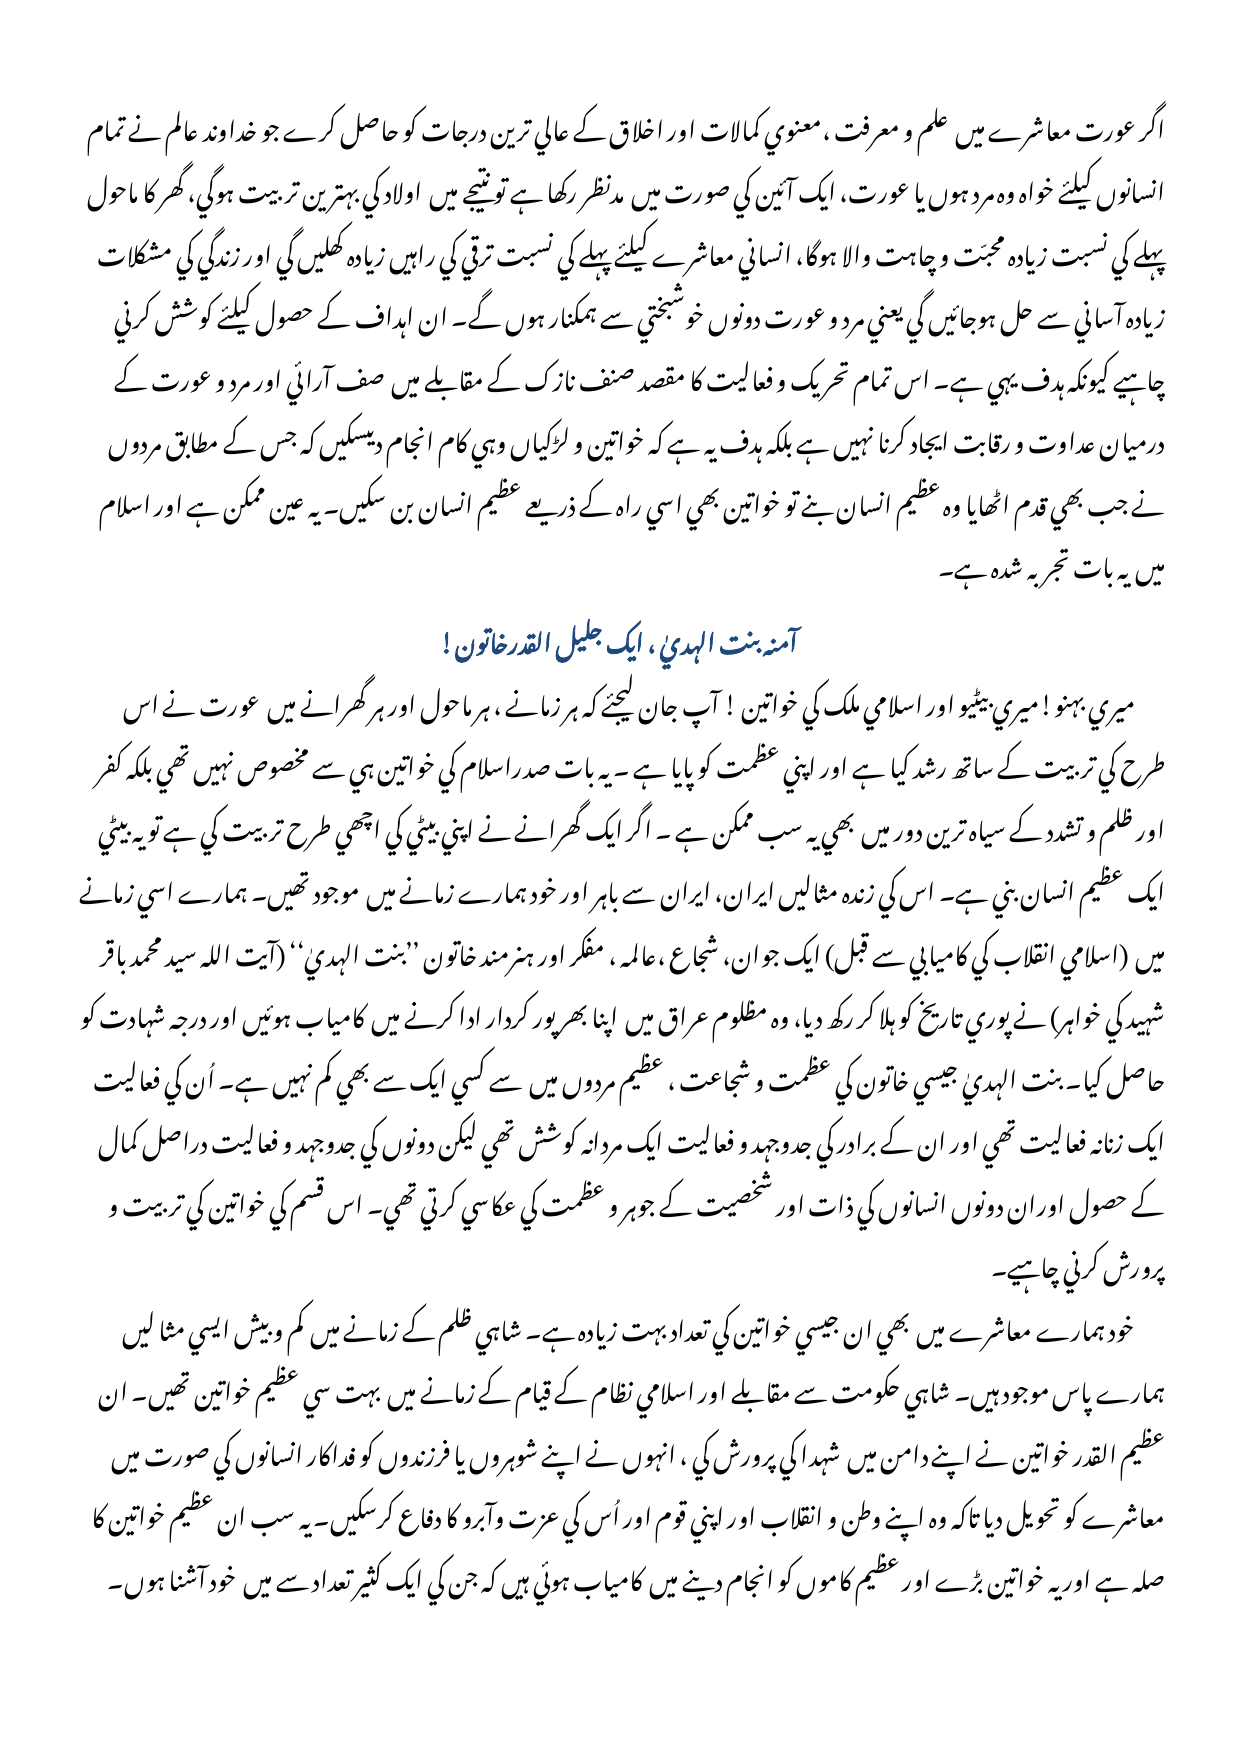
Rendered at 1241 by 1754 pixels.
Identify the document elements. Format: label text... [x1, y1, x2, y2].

subtitle آمنہ بنت الہديٰ ، ايک جليل القدرخاتون! [75, 606, 1165, 669]
text ميري بہنو!ميري بيٹيو اور اسلامي ملک کي خواتين ! آپ جان ليجئے کہ ہر زمانے ، ہر ماحول اور ہر گھرانے ميں عورت نے اس طرح کي تربيت کے ساتھ رشد کيا ہے اور اپني عظمت کو پايا ہے ۔ يہ بات صدراسلام کي خواتين ہي سے مخصوص نہيں تھي بلکہ کفر اور ظلم و تشدد کے سياہ ترين دور ميں بھي يہ سب ممکن ہے ۔ اگر ايک گھرانے نے اپني بيٹي کي اچھي طرح تربيت کي ہے تو يہ بيٹي ايک عظيم انسان بني ہے۔ اس کي زندہ مثاليں ايران، ايران سے باہر اور خود ہمارے زمانے ميں موجود تھيں۔ ہمارے اسي زمانے ميں (اسلامي انقلاب کي کاميابي سے قبل) ايک جوان، شجاع ،عالمہ ، مفکر اور ہنرمند خاتون ’’بنت الہديٰ‘‘ (آيت اللہ سيد محمد باقر شہيد کي خواہر) نے پوري تاريخ کو ہلا کر رکھ ديا، وہ مظلوم عراق ميں اپنا بھرپور کردار ادا کرنے ميں کامياب ہوئيں اور درجہ شہادت کو حاصل کيا۔ بنت الہديٰ جيسي خاتون کي عظمت و شجاعت ، عظيم مردوں ميں سے کسي ايک سے بھي کم نہيں ہے۔ اُن کي فعاليت ايک زنانہ فعاليت تھي اور ان کے برادر کي جدوجہد و فعاليت ايک مردانہ کوشش تھي ليکن دونوں کي جدوجہد و فعاليت دراصل کمال کے حصول اوران دونوں انسانوں کي ذات اور شخصيت کے جوہر و عظمت کي عکاسي کرتي تھي۔ اس قسم کي خواتين کي تربيت و پرورش کرني چاہيے۔ [75, 669, 1165, 1294]
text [75, 94, 1165, 594]
text خود ہمارے معاشرے ميں بھي ان جيسي خواتين کي تعداد بہت زيادہ ہے۔ شاہي ظلم کے زمانے ميں کم و بيش ايسي مثا ليں ہمارے پاس موجود ہيں۔ شاہي حکومت سے مقابلے اور اسلامي نظام کے قيام کے زمانے ميں بہت سي عظيم خواتين تھيں۔ ان عظيم القدر خواتين نے اپنے دامن ميں شہدا کي پرورش کي ، انہوں نے اپنے شوہروں يا فرزندوں کو فداکار انسانوں کي صورت ميں معاشرے کو تحويل ديا تاکہ وہ اپنے وطن و انقلاب اور اپني قوم اور اُس کي عزت وآبرو کا دفاع کرسکيں۔ يہ سب ان عظيم خواتين کا صلہ ہے اور يہ خواتين بڑے اور عظيم کاموں کو انجام دينے ميں کامياب ہوئي ہيں کہ جن کي ايک کثير تعداد سے ميں خود آشنا ہوں۔ [75, 1294, 1165, 1606]
